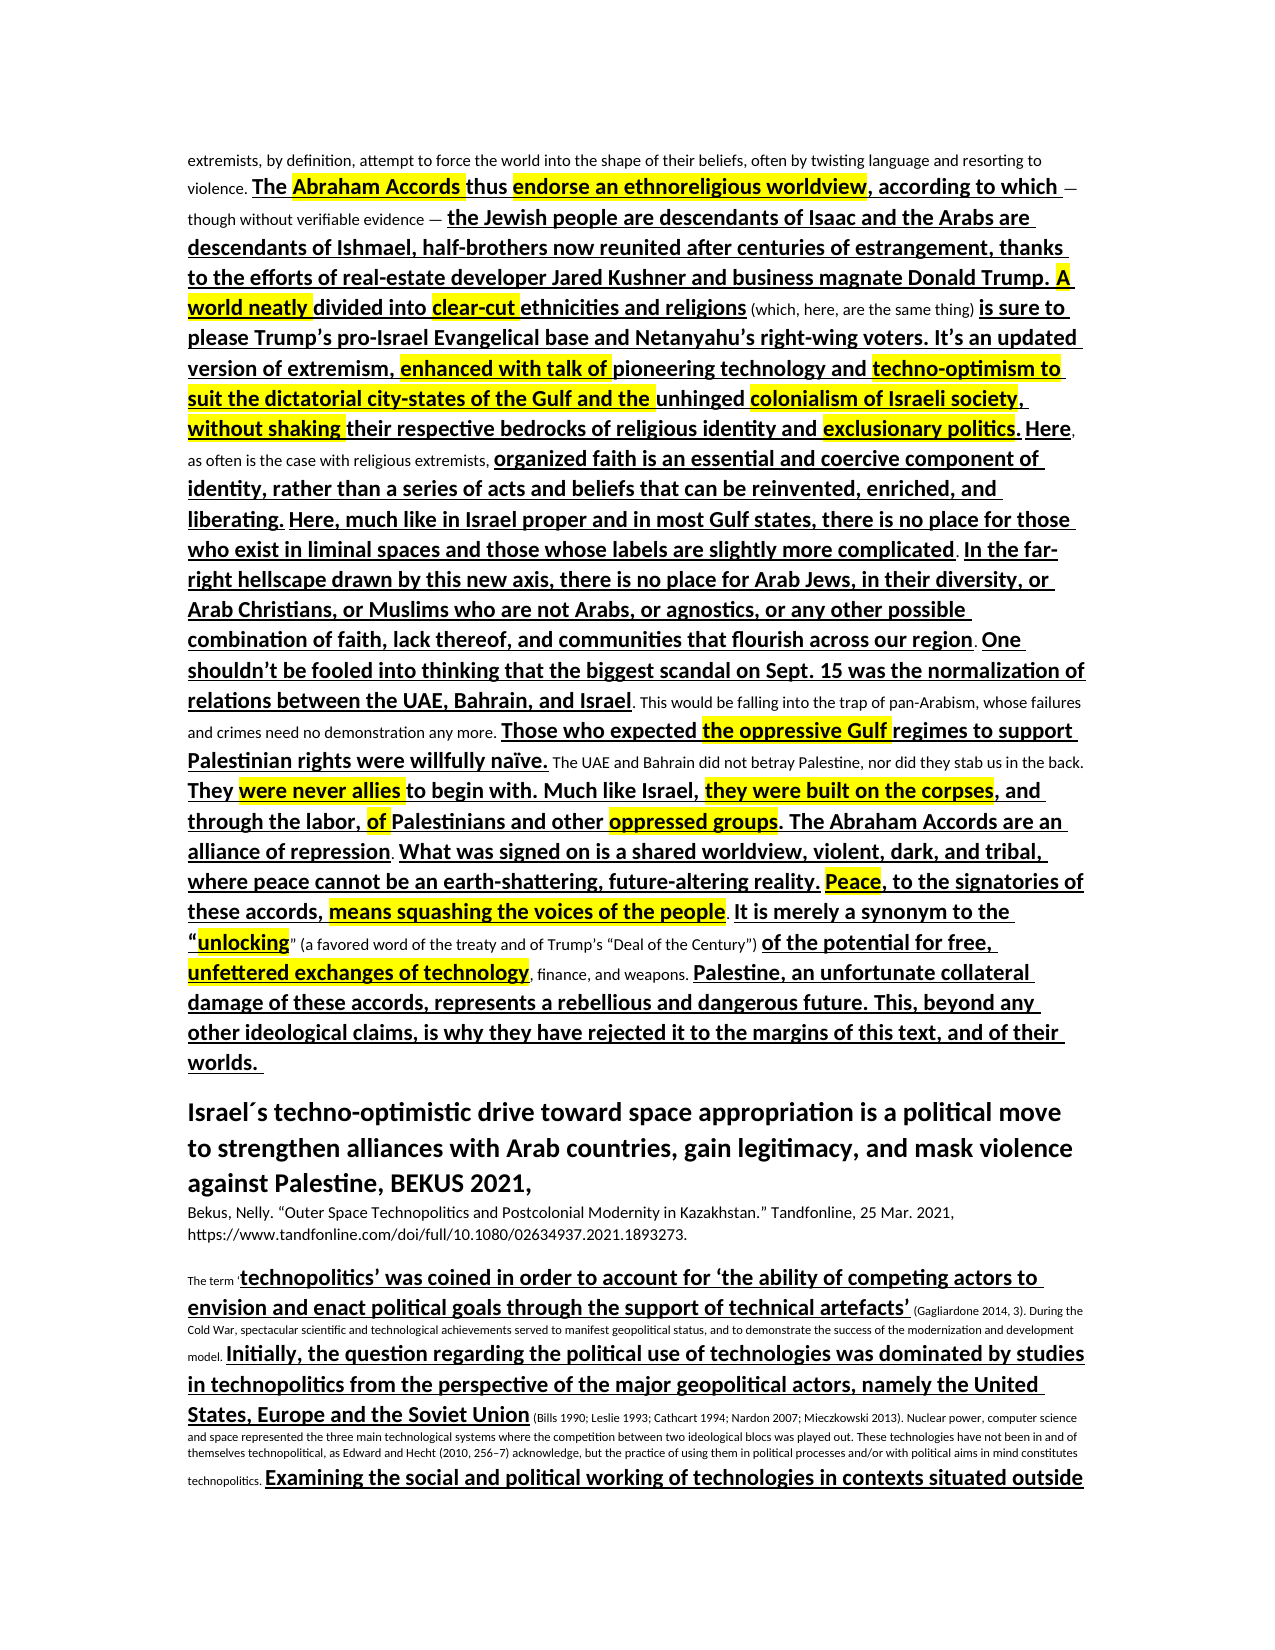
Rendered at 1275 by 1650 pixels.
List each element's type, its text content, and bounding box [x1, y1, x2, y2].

text Bekus, Nelly. “Outer Space Technopolitics and Postcolonial Modernity in Kazakhstan.” Tandfonline, 25 Mar. 2021, https://www.tandfonline.com/doi/full/10.1080/02634937.2021.1893273. [187, 1202, 1087, 1244]
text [187, 150, 1087, 1077]
subtitle Israel´s techno-optimistic drive toward space appropriation is a political move to strengthen alliances with Arab countries, gain legitimacy, and mask violence against Palestine, BEKUS 2021, [187, 1095, 1087, 1200]
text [187, 1263, 1087, 1491]
